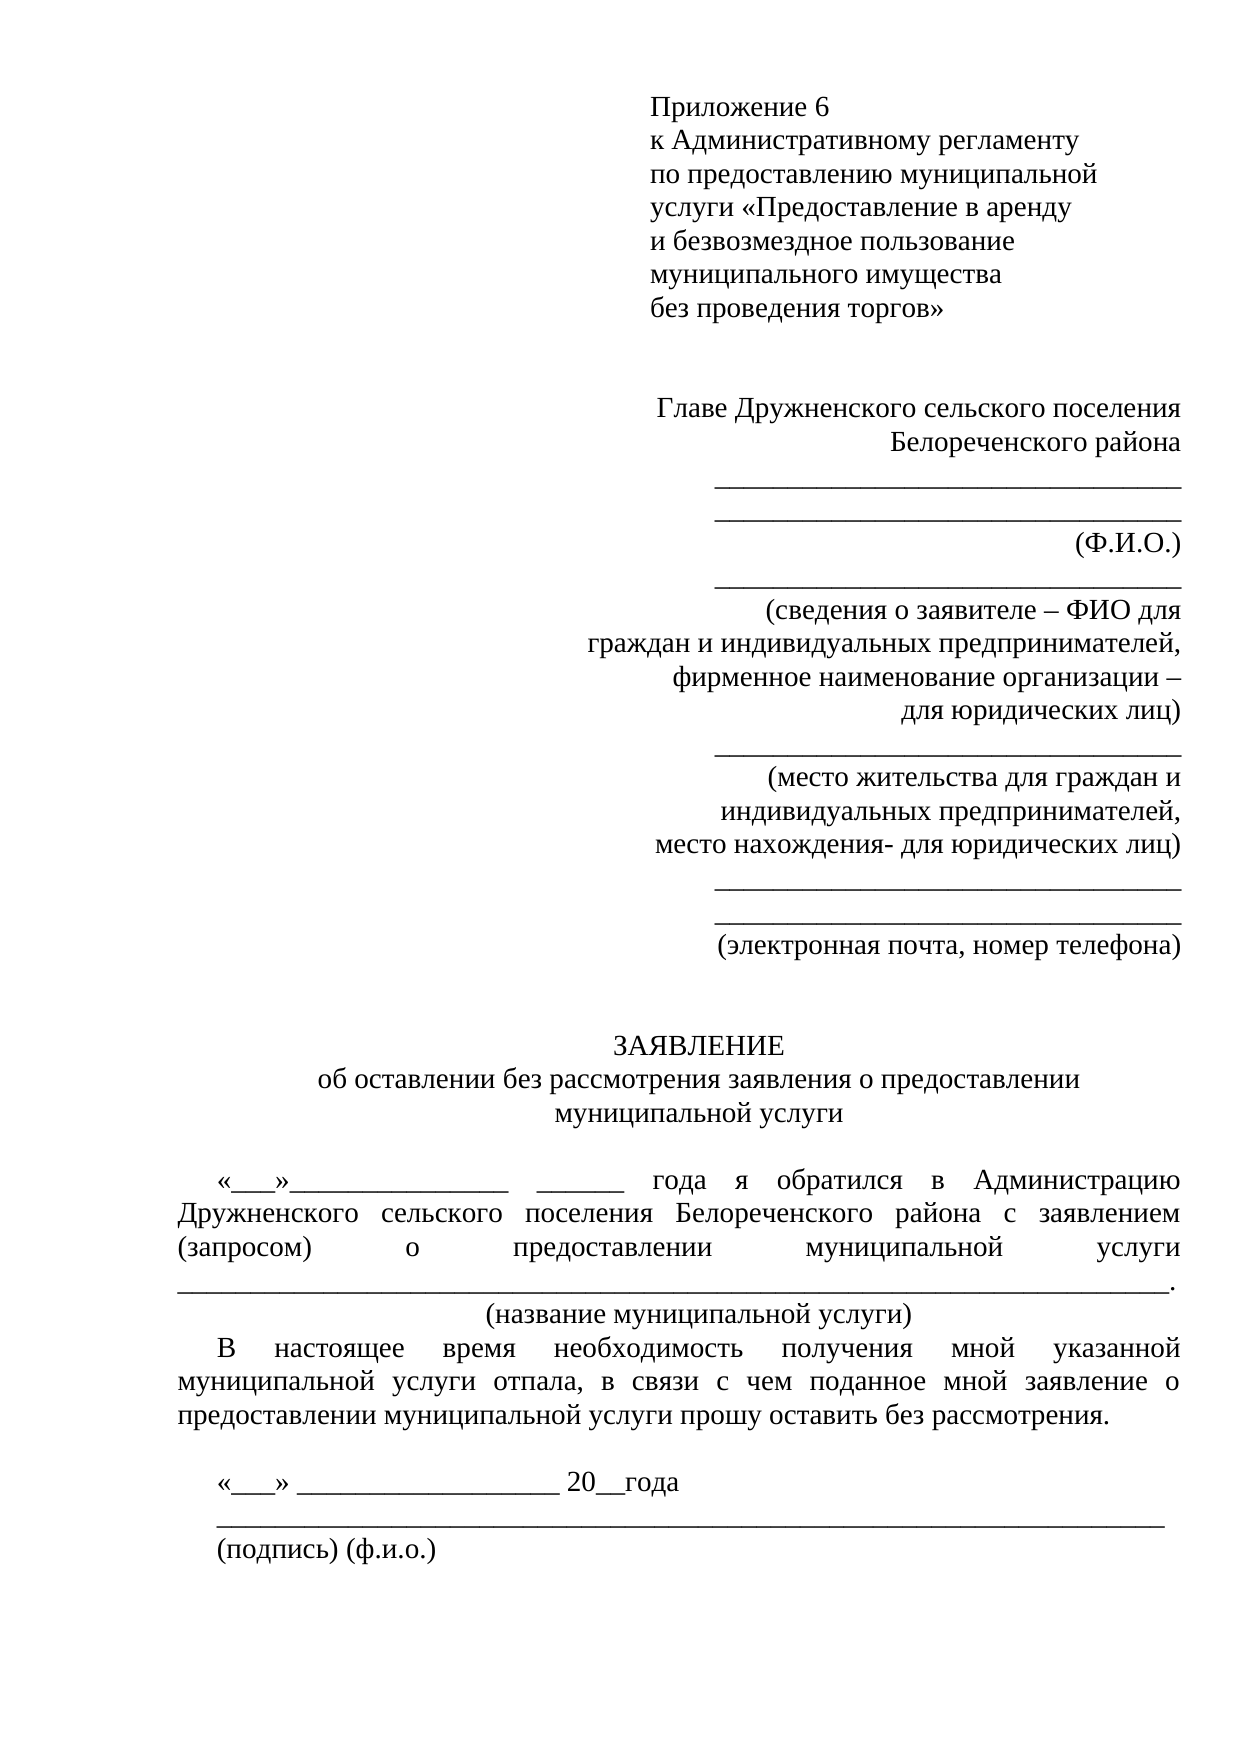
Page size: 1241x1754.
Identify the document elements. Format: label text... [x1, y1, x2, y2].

text ________________________________ [177, 894, 1181, 927]
text граждан и индивидуальных предпринимателей, [177, 625, 1181, 659]
text В настоящее время необходимость получения мной указанной муниципальной услуги отпала, в связи с чем поданное мной заявление о предоставлении муниципальной услуги прошу оставить без рассмотрения. [177, 1330, 1181, 1430]
text (Ф.И.О.) [177, 525, 1181, 558]
text «___»_______________ ______ года я обратился в Администрацию Дружненского сельского поселения Белореченского района с заявлением (запросом) о предоставлении муниципальной услуги ____________________________________________________________________. [177, 1162, 1181, 1296]
text к Административному регламенту [177, 122, 1181, 156]
text Главе Дружненского сельского поселения [177, 391, 1181, 424]
text ________________________________ [177, 458, 1181, 491]
text ________________________________ [177, 558, 1181, 592]
text по предоставлению муниципальной [177, 156, 1181, 189]
text ________________________________ [177, 726, 1181, 759]
text _________________________________________________________________ [177, 1497, 1181, 1531]
text индивидуальных предпринимателей, [177, 793, 1181, 827]
text муниципального имущества [177, 256, 1181, 290]
text фирменное наименование организации – [177, 659, 1181, 692]
text Приложение 6 [177, 89, 1181, 122]
text (электронная почта, номер телефона) [177, 927, 1181, 961]
text ________________________________ [177, 491, 1181, 525]
text (место жительства для граждан и [177, 759, 1181, 793]
text и безвозмездное пользование [177, 223, 1181, 256]
text для юридических лиц) [177, 692, 1181, 726]
text «___» __________________ 20__года [177, 1464, 1181, 1497]
text об оставлении без рассмотрения заявления о предоставлении [177, 1061, 1181, 1095]
text ЗАЯВЛЕНИЕ [177, 1028, 1181, 1061]
text (сведения о заявителе – ФИО для [177, 592, 1181, 625]
text ________________________________ [177, 860, 1181, 894]
text муниципальной услуги [177, 1095, 1181, 1128]
text Белореченского района [177, 424, 1181, 458]
text без проведения торгов» [177, 290, 1181, 323]
text (название муниципальной услуги) [177, 1296, 1181, 1330]
text место нахождения- для юридических лиц) [177, 827, 1181, 860]
text (подпись) (ф.и.о.) [177, 1531, 1181, 1564]
text услуги «Предоставление в аренду [177, 189, 1181, 223]
